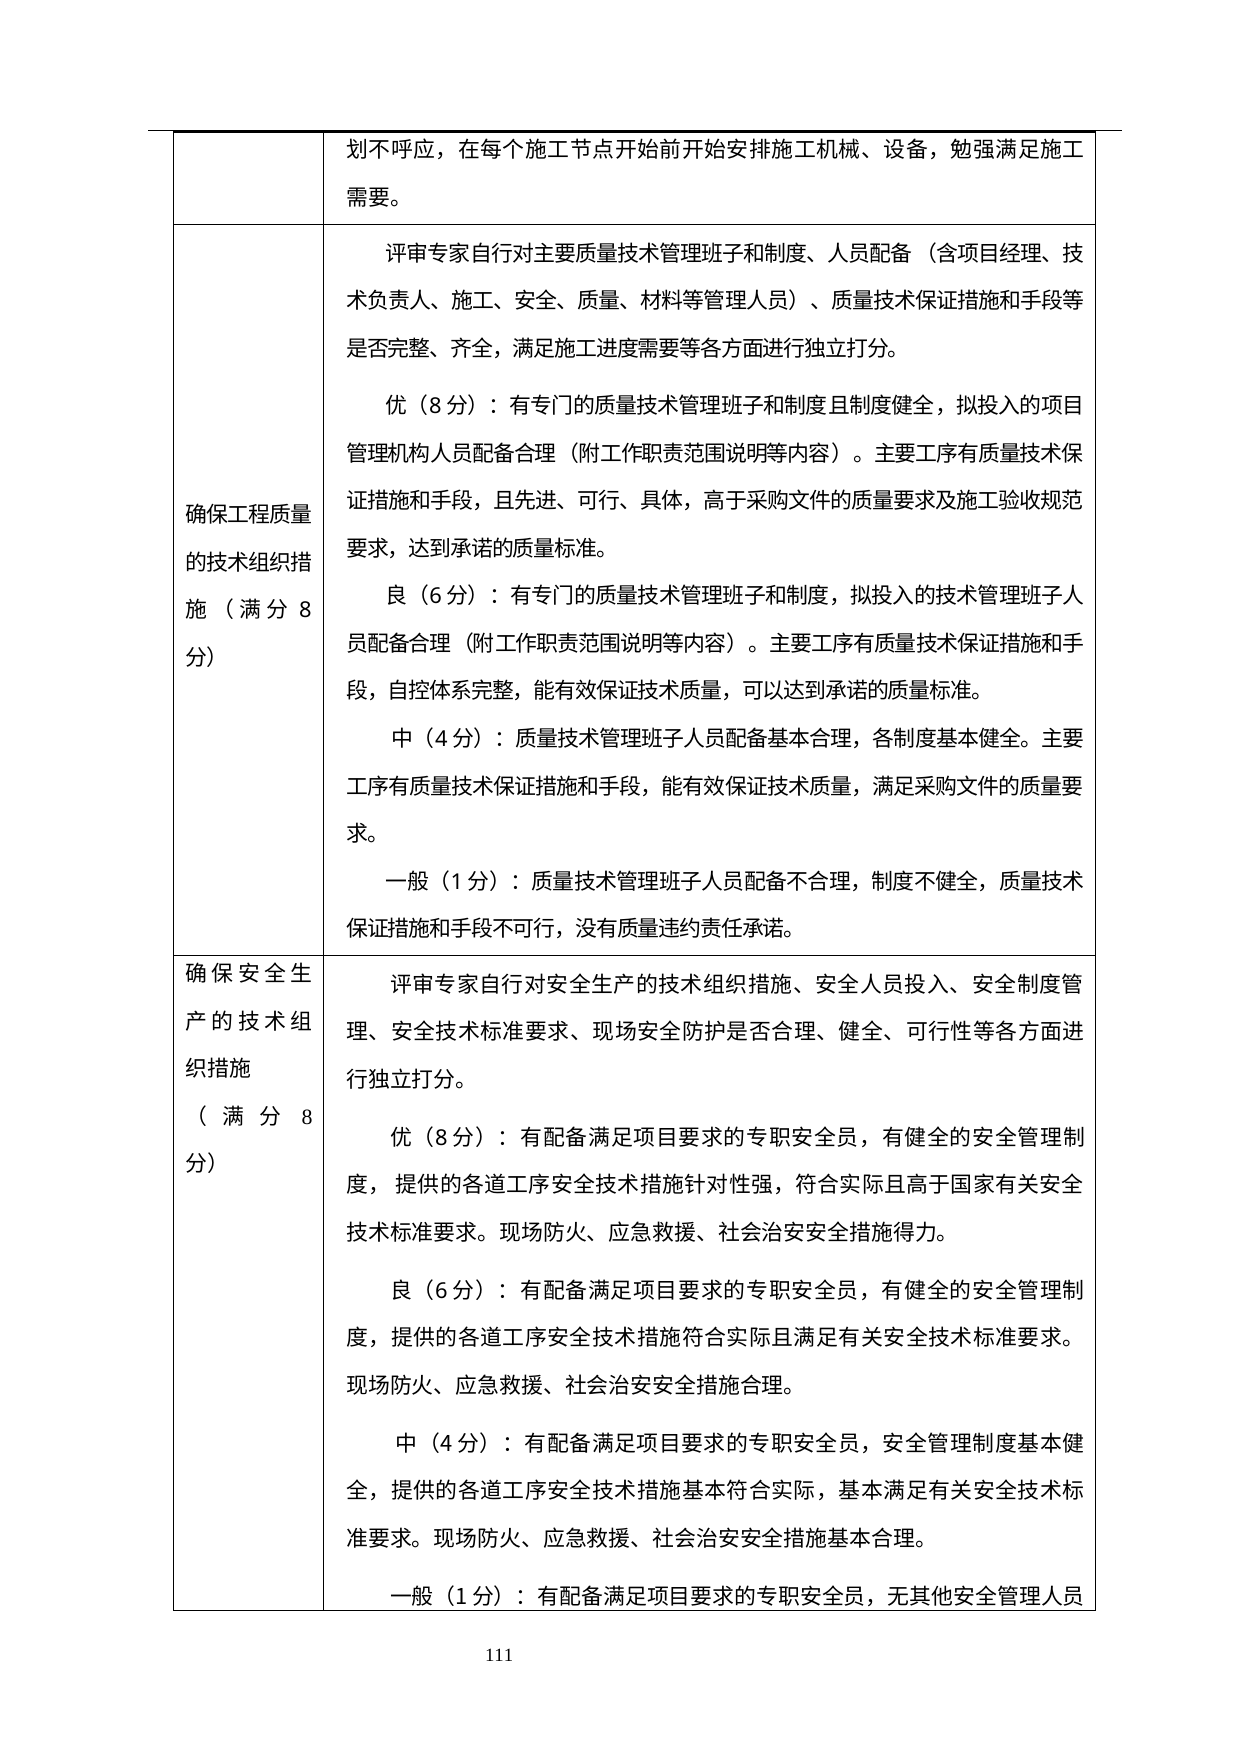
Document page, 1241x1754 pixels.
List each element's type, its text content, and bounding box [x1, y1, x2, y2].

table_cell 评审专家自行对主要质量技术管理班子和制度、人员配备（含项目经理、技术负责人、施工、安全、质量、材料等管理人员）、质量技术保证措施和手段等是否完整、齐全，满足施工进度需要等各方面进行独立打分。 优（8分）：有专门的质量技术管理班子和制度且制度健全，拟投入的项目管理机构人员配备合理（附工作职责范围说明等内容）。主要工序有质量技术保证措施和手段，且先进、可行、具体，高于采购文件的质量要求及施工验收规范要求，达到承诺的质量标准。 良（6分）：有专门的质量技术管理班子和制度，拟投入的技术管理班子人员配备合理（附工作职责范围说明等内容）。主要工序有质量技术保证措施和手段，自控体系完整，能有效保证技术质量，可以达到承诺的质量标准。 中（4分）：质量技术管理班子人员配备基本合理，各制度基本健全。主要工序有质量技术保证措施和手段，能有效保证技术质量，满足采购文件的质量要求。 一般（1分）：质量技术管理班子人员配备不合理，制度不健全，质量技术保证措施和手段不可行，没有质量违约责任承诺。 [324, 225, 1095, 955]
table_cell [324, 956, 1095, 1610]
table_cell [324, 133, 1095, 224]
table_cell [174, 956, 323, 1610]
table_cell 确保工程质量的技术组织措施（满分8分） [174, 225, 323, 955]
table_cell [174, 133, 323, 224]
